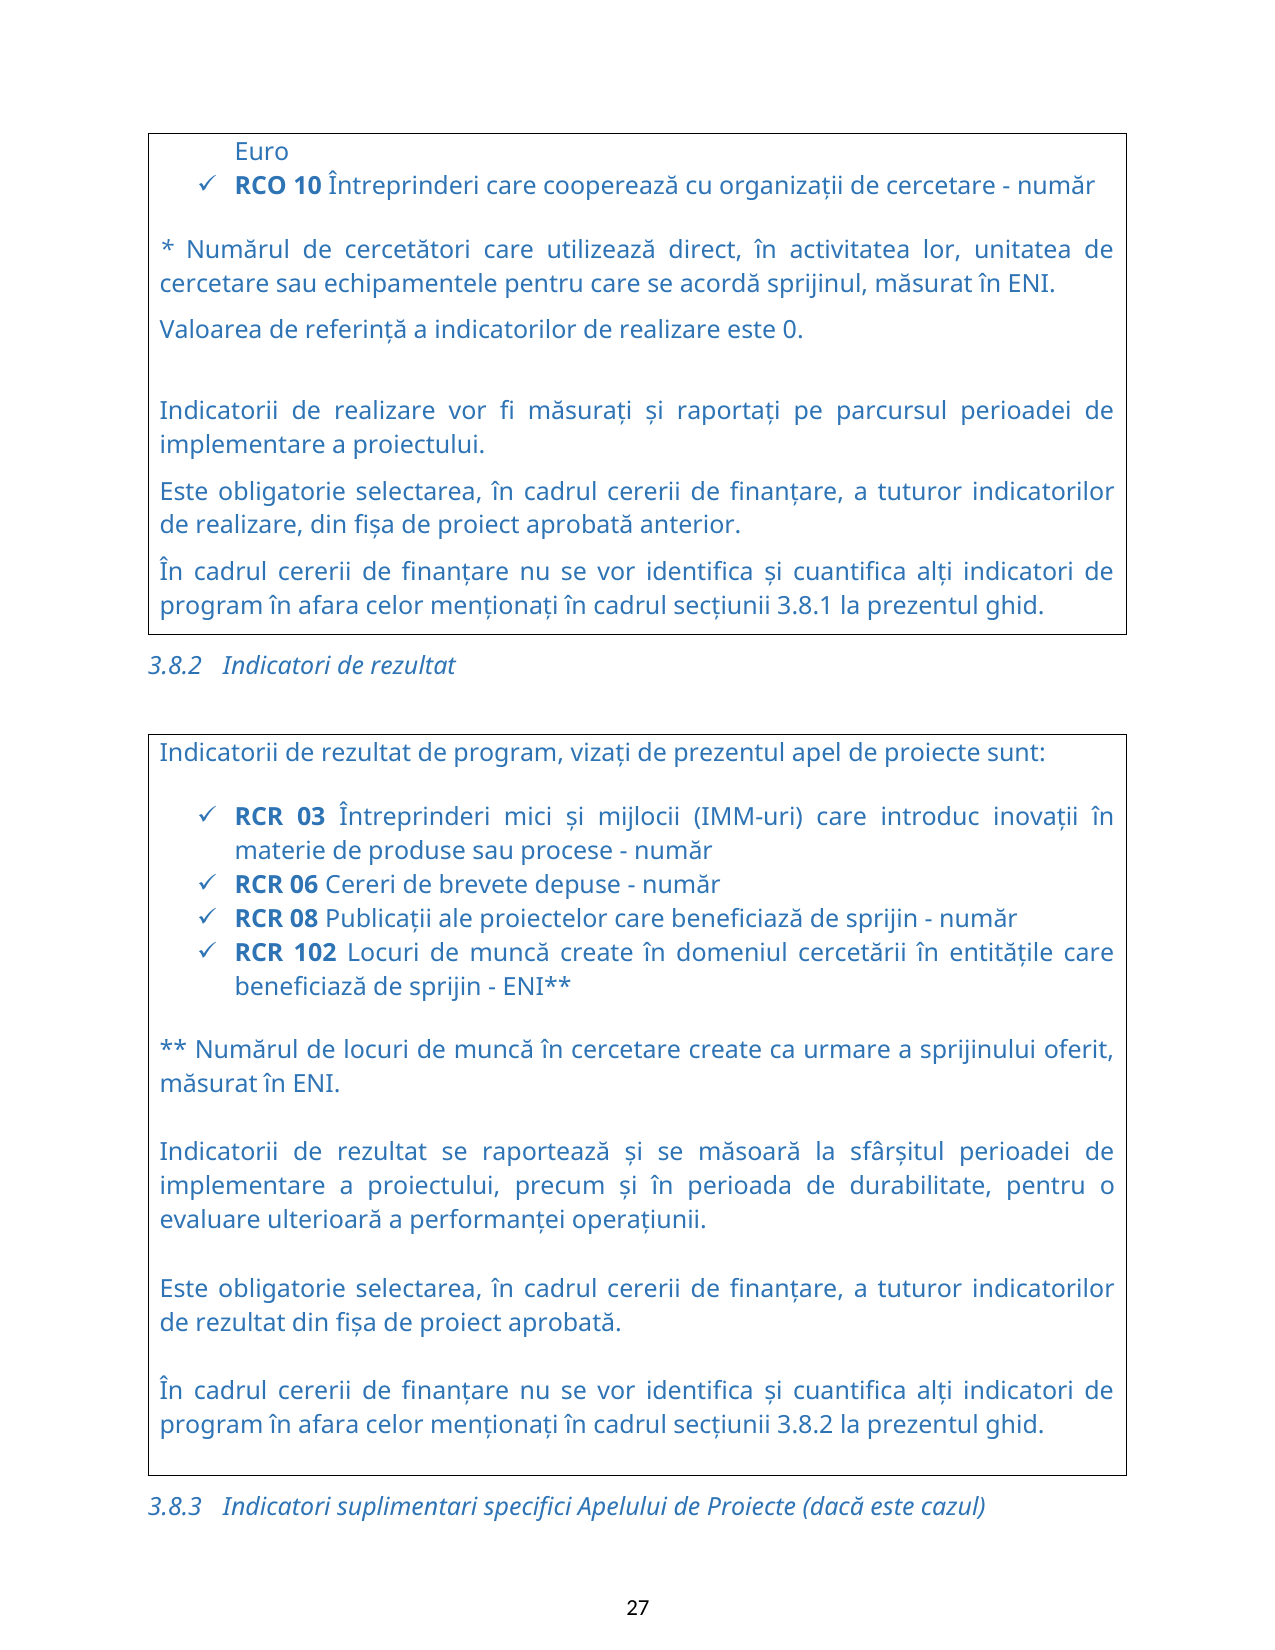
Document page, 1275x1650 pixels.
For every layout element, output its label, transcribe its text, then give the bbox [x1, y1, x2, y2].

table_header Indicatorii de rezultat de program, vizați de prezentul apel de proiecte sunt: RCR 03 Întreprinderi mici și mijlocii (IMM-uri) care introduc inovații în materie de produse sau procese - număr RCR 06 Cereri de brevete depuse - număr RCR 08 Publicații ale proiectelor care beneficiază de sprijin - număr RCR 102 Locuri de muncă create în domeniul cercetării în entitățile care beneficiază de sprijin - ENI** ** Numărul de locuri de muncă în cercetare create ca urmare a sprijinului oferit, măsurat în ENI. Indicatorii de rezultat se raportează și se măsoară la sfârșitul perioadei de implementare a proiectului, precum și în perioada de durabilitate, pentru o evaluare ulterioară a performanței operațiunii. Este obligatorie selectarea, în cadrul cererii de finanțare, a tuturor indicatorilor de rezultat din fișa de proiect aprobată. În cadrul cererii de finanțare nu se vor identifica și cuantifica alți indicatori de program în afara celor menționați în cadrul secțiunii 3.8.2 la prezentul ghid. [149, 735, 1126, 1474]
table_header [149, 134, 1126, 634]
list Indicatori suplimentari specifici Apelului de Proiecte (dacă este cazul) [148, 1488, 1127, 1522]
list Indicatori de rezultat [148, 648, 1127, 682]
